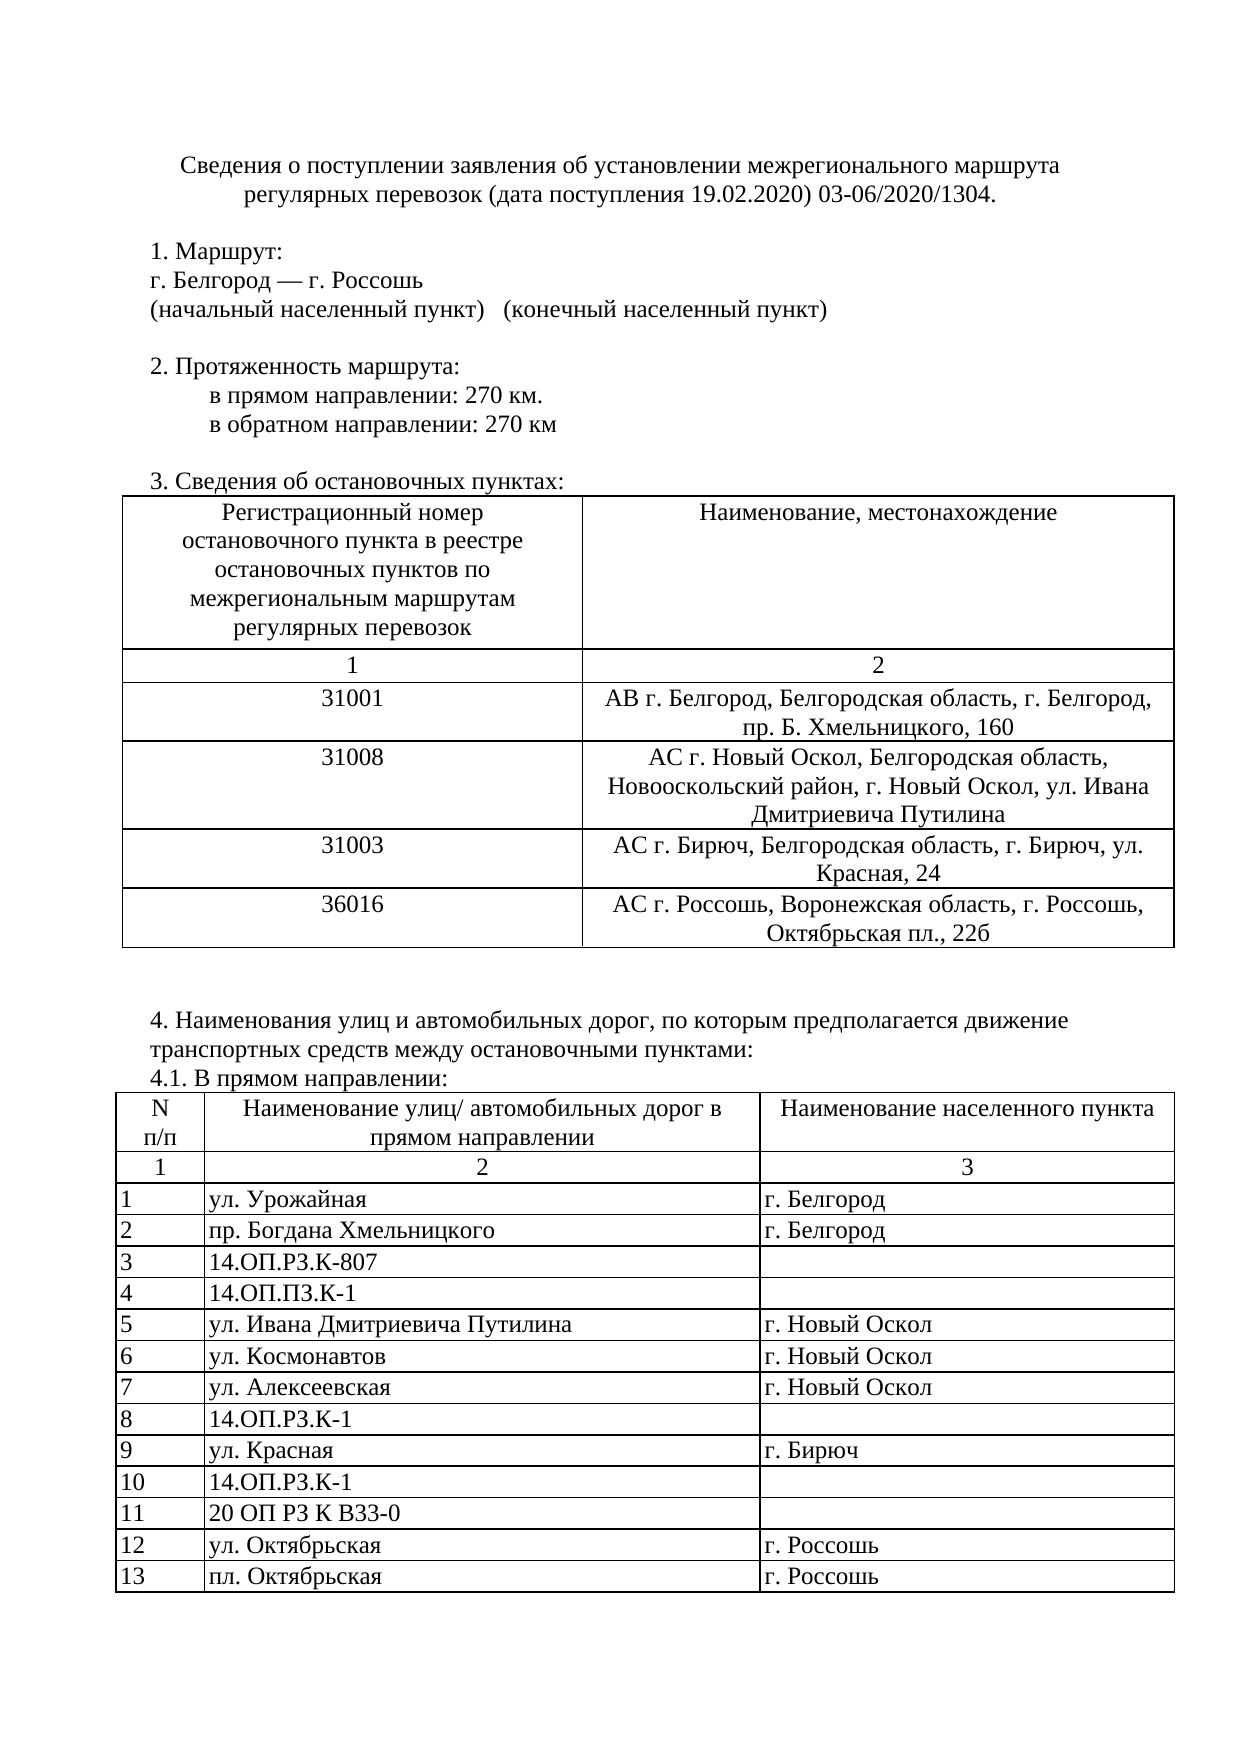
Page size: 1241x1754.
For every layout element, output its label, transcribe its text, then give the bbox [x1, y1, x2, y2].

table_cell 31003 [123, 830, 582, 887]
table_cell 14.ОП.РЗ.К-1 [205, 1467, 759, 1497]
table_cell АС г. Россошь, Воронежская область, г. Россошь, Октябрьская пл., 22б [583, 889, 1173, 946]
text (начальный населенный пункт) (конечный населенный пункт) [150, 294, 1090, 322]
table_cell 36016 [123, 889, 582, 946]
table_cell 3 [117, 1247, 204, 1277]
table_cell 7 [117, 1373, 204, 1402]
table_cell г. Россошь [761, 1530, 1174, 1560]
text в обратном направлении: 270 км [150, 409, 1090, 437]
table_header Наименование, местонахождение [583, 497, 1173, 648]
table_cell 1 [117, 1152, 204, 1182]
table_cell АС г. Бирюч, Белгородская область, г. Бирюч, ул. Красная, 24 [583, 830, 1173, 887]
table_cell 6 [117, 1341, 204, 1371]
table_cell г. Бирюч [761, 1436, 1174, 1465]
table_cell 2 [117, 1215, 204, 1245]
text 4. Наименования улиц и автомобильных дорог, по которым предполагается движение транспортных средств между остановочными пунктами: [150, 1005, 1090, 1063]
table_cell 14.ОП.РЗ.К-807 [205, 1247, 759, 1277]
table_cell ул. Урожайная [205, 1184, 759, 1214]
table_cell г. Новый Оскол [761, 1341, 1174, 1371]
table_cell г. Белгород [761, 1215, 1174, 1245]
table_cell пр. Богдана Хмельницкого [205, 1215, 759, 1245]
table_header Наименование населенного пункта [761, 1093, 1174, 1151]
table_cell 31008 [123, 742, 582, 828]
table_cell ул. Космонавтов [205, 1341, 759, 1371]
table_cell 20 ОП РЗ К В33-0 [205, 1498, 759, 1528]
table_cell 1 [117, 1184, 204, 1214]
table_cell 5 [117, 1310, 204, 1339]
table_cell ул. Октябрьская [205, 1530, 759, 1560]
table_cell 8 [117, 1404, 204, 1434]
text Сведения о поступлении заявления об установлении межрегионального маршрута регулярных перевозок (дата поступления 19.02.2020) 03-06/2020/1304. [150, 150, 1090, 207]
table_cell ул. Красная [205, 1436, 759, 1465]
table_cell АВ г. Белгород, Белгородская область, г. Белгород, пр. Б. Хмельницкого, 160 [583, 683, 1173, 740]
table_header Регистрационный номер остановочного пункта в реестре остановочных пунктов по межрегиональным маршрутам регулярных перевозок [123, 497, 582, 648]
text 4.1. В прямом направлении: [150, 1063, 1090, 1092]
table_cell г. Россошь [761, 1561, 1174, 1591]
table_cell г. Новый Оскол [761, 1373, 1174, 1402]
table_cell 9 [117, 1436, 204, 1465]
table_header Наименование улиц/ автомобильных дорог в прямом направлении [205, 1093, 759, 1151]
text 1. Маршрут: [150, 236, 1090, 265]
table_cell г. Новый Оскол [761, 1310, 1174, 1339]
table_cell [761, 1278, 1174, 1308]
text 2. Протяженность маршрута: [150, 351, 1090, 380]
table_cell 12 [117, 1530, 204, 1560]
text 3. Сведения об остановочных пунктах: [150, 466, 1090, 495]
table_cell 1 [123, 650, 582, 681]
text в прямом направлении: 270 км. [150, 380, 1090, 409]
table_cell 3 [761, 1152, 1174, 1182]
table_cell 10 [117, 1467, 204, 1497]
table_cell 2 [205, 1152, 759, 1182]
table_cell 11 [117, 1498, 204, 1528]
table_cell ул. Ивана Дмитриевича Путилина [205, 1310, 759, 1339]
table_cell [761, 1247, 1174, 1277]
table_cell 14.ОП.ПЗ.К-1 [205, 1278, 759, 1308]
table_cell [761, 1467, 1174, 1497]
table_cell 31001 [123, 683, 582, 740]
table_cell АС г. Новый Оскол, Белгородская область, Новооскольский район, г. Новый Оскол, ул. Ивана Дмитриевича Путилина [583, 742, 1173, 828]
table_cell [761, 1498, 1174, 1528]
text г. Белгород — г. Россошь [150, 265, 1090, 294]
table_cell 14.ОП.РЗ.К-1 [205, 1404, 759, 1434]
table_cell 2 [583, 650, 1173, 681]
table_cell пл. Октябрьская [205, 1561, 759, 1591]
table_header N п/п [117, 1093, 204, 1151]
table_cell 13 [117, 1561, 204, 1591]
table_cell г. Белгород [761, 1184, 1174, 1214]
table_cell [761, 1404, 1174, 1434]
table_cell ул. Алексеевская [205, 1373, 759, 1402]
table_cell 4 [117, 1278, 204, 1308]
